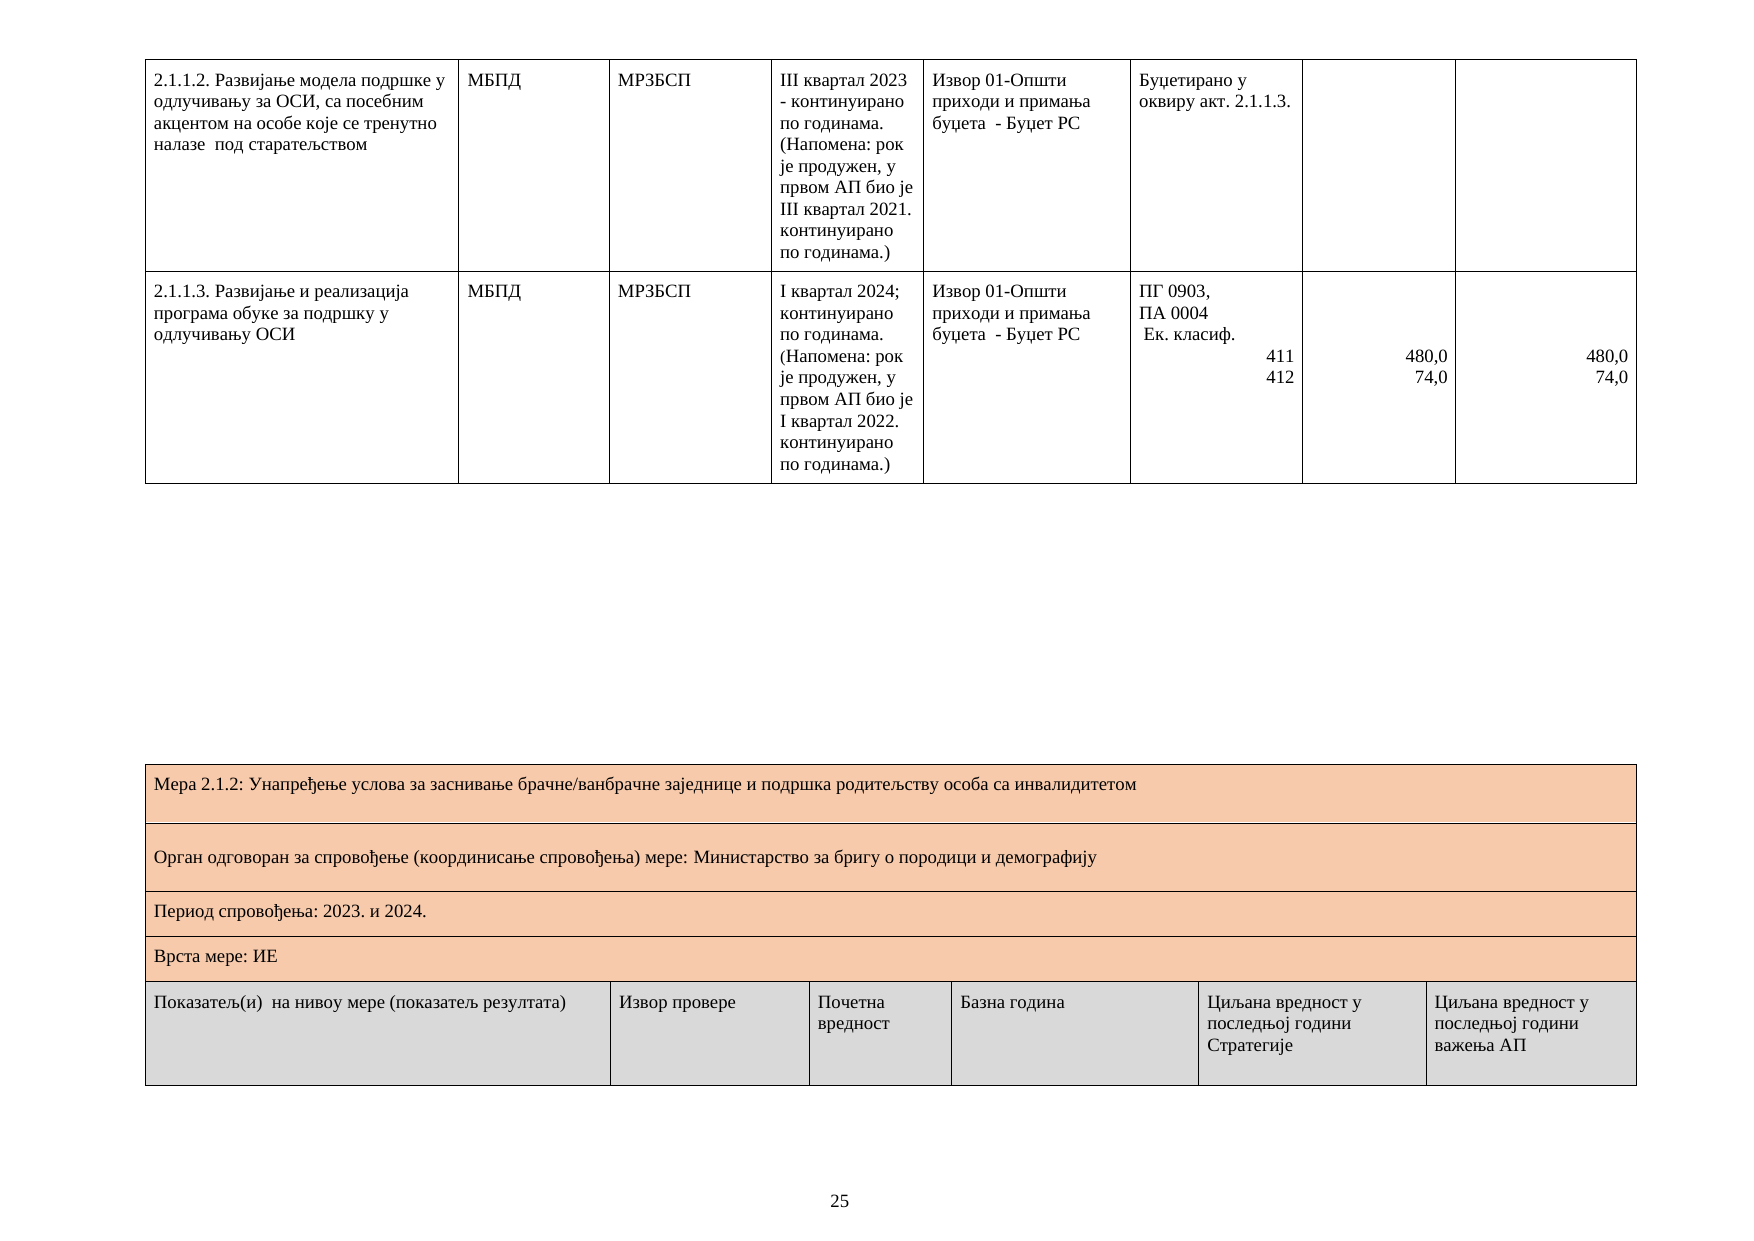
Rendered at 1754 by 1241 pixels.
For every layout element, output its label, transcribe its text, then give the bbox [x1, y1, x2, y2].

table_cell МРЗБСП [610, 60, 771, 271]
table_cell [1456, 60, 1636, 271]
table_cell Базна година [952, 982, 1198, 1085]
table_cell Период спровођења: 2023. и 2024. [146, 892, 1636, 936]
table_cell МБПД [459, 272, 609, 483]
table_header Мера 2.1.2: Унапређење услова за заснивање брачне/ванбрачне заједнице и подршка родитељству особа са инвалидитетом [146, 765, 1636, 822]
table_cell МРЗБСП [610, 272, 771, 483]
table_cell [924, 60, 1130, 271]
table_cell 2.1.1.3. Развијање и реализација програма обуке за подршку у одлучивању ОСИ [146, 272, 458, 483]
table_cell Почетна вредност [810, 982, 951, 1085]
table_cell 2.1.1.2. Развијање модела подршке у одлучивању за ОСИ, са посебним акцентом на особе које се тренутно налазе под старатељством [146, 60, 458, 271]
table_cell 480,0 74,0 [1303, 272, 1455, 483]
table_cell Извор 01-Општи приходи и примања буџета - Буџет РС [924, 272, 1130, 483]
table_cell МБПД [459, 60, 609, 271]
table_cell Циљaна вредност у последњој години Стратегије [1199, 982, 1426, 1085]
table_cell Циљана вредност у последњој години важења АП [1427, 982, 1636, 1085]
table_cell [1303, 60, 1455, 271]
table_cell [1131, 60, 1302, 271]
table_cell ПГ 0903, ПА 0004 Ек. класиф. 411 412 [1131, 272, 1302, 483]
table_cell Орган oдговоран за спровођење (координисање спровођења) мере: Министарство за бригу о породици и демографију [146, 824, 1636, 891]
table_cell Врста мере: ИЕ [146, 937, 1636, 981]
table_cell Извор провере [611, 982, 809, 1085]
table_cell 480,0 74,0 [1456, 272, 1636, 483]
table_cell I квартал 2024; континуирано по годинама. (Напомена: рок је продужен, у првом АП био је I квартал 2022. континуирано по годинама.) [772, 272, 923, 483]
table_cell Показатељ(и) на нивоу мере (показатељ резултата) [146, 982, 610, 1085]
table_cell III квартал 2023 - континуирано по годинама. (Напомена: рок је продужен, у првом АП био је III квартал 2021. континуирано по годинама.) [772, 60, 923, 271]
